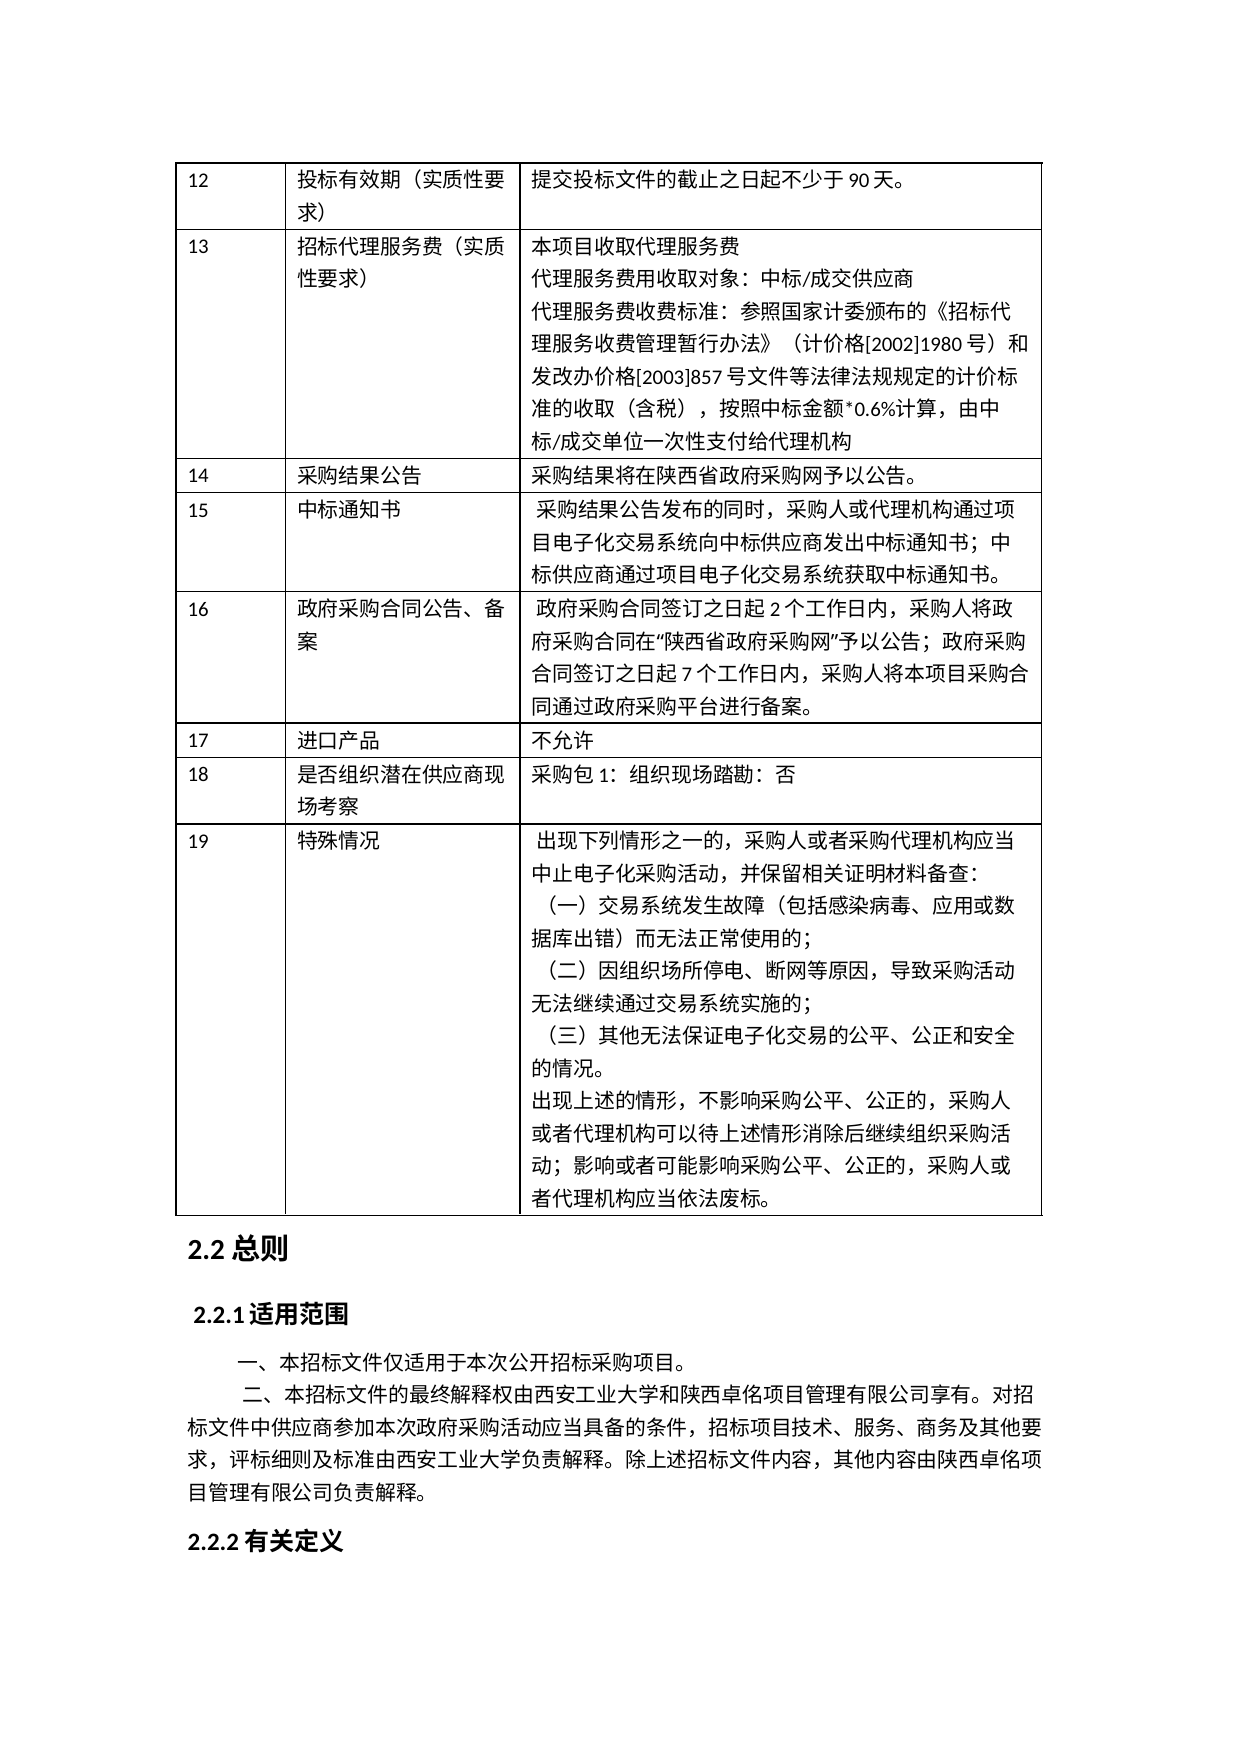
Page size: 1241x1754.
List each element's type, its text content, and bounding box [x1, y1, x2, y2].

table_cell 采购结果公告 [286, 459, 519, 492]
table_cell 14 [177, 459, 285, 492]
table_cell 不允许 [521, 724, 1041, 756]
table_cell 提交投标文件的截止之日起不少于90天。 [521, 164, 1041, 228]
table_cell 19 [177, 825, 285, 1214]
text 2.2总则 [187, 1216, 1053, 1281]
text 2.2.2有关定义 [187, 1508, 1053, 1573]
table_cell 18 [177, 758, 285, 823]
table_cell 17 [177, 724, 285, 756]
table_cell 政府采购合同公告、备案 [286, 592, 519, 722]
text 2.2.1适用范围 [187, 1281, 1053, 1346]
table_cell 进口产品 [286, 724, 519, 756]
table_cell 采购结果公告发布的同时，采购人或代理机构通过项目电子化交易系统向中标供应商发出中标通知书；中标供应商通过项目电子化交易系统获取中标通知书。 [521, 493, 1041, 591]
table_cell 政府采购合同签订之日起2个工作日内，采购人将政府采购合同在“陕西省政府采购网”予以公告；政府采购合同签订之日起7个工作日内，采购人将本项目采购合同通过政府采购平台进行备案。 [521, 592, 1041, 722]
table_cell 13 [177, 230, 285, 458]
table_cell 16 [177, 592, 285, 722]
table_cell 特殊情况 [286, 825, 519, 1214]
table_cell 采购包1：组织现场踏勘：否 [521, 758, 1041, 823]
text 一、本招标文件仅适用于本次公开招标采购项目。 [187, 1346, 1053, 1378]
table_cell 招标代理服务费（实质性要求） [286, 230, 519, 458]
text 二、本招标文件的最终解释权由西安工业大学和陕西卓佲项目管理有限公司享有。对招标文件中供应商参加本次政府采购活动应当具备的条件，招标项目技术、服务、商务及其他要求，评标细则及标准由西安工业大学负责解释。除上述招标文件内容，其他内容由陕西卓佲项目管理有限公司负责解释。 [187, 1378, 1053, 1508]
table_cell 15 [177, 493, 285, 591]
table_cell 本项目收取代理服务费 代理服务费用收取对象：中标/成交供应商 代理服务费收费标准：参照国家计委颁布的《招标代理服务收费管理暂行办法》（计价格[2002]1980号）和发改办价格[2003]857号文件等法律法规规定的计价标准的收取（含税），按照中标金额*0.6%计算，由中标/成交单位一次性支付给代理机构 [521, 230, 1041, 458]
table_cell 是否组织潜在供应商现场考察 [286, 758, 519, 823]
table_cell 中标通知书 [286, 493, 519, 591]
table_cell 投标有效期（实质性要求） [286, 164, 519, 228]
table_cell 采购结果将在陕西省政府采购网予以公告。 [521, 459, 1041, 492]
table_cell 12 [177, 164, 285, 228]
table_cell 出现下列情形之一的，采购人或者采购代理机构应当中止电子化采购活动，并保留相关证明材料备查： （一）交易系统发生故障（包括感染病毒、应用或数据库出错）而无法正常使用的； （二）因组织场所停电、断网等原因，导致采购活动无法继续通过交易系统实施的； （三）其他无法保证电子化交易的公平、公正和安全的情况。 出现上述的情形，不影响采购公平、公正的，采购人或者代理机构可以待上述情形消除后继续组织采购活动；影响或者可能影响采购公平、公正的，采购人或者代理机构应当依法废标。 [521, 825, 1041, 1214]
